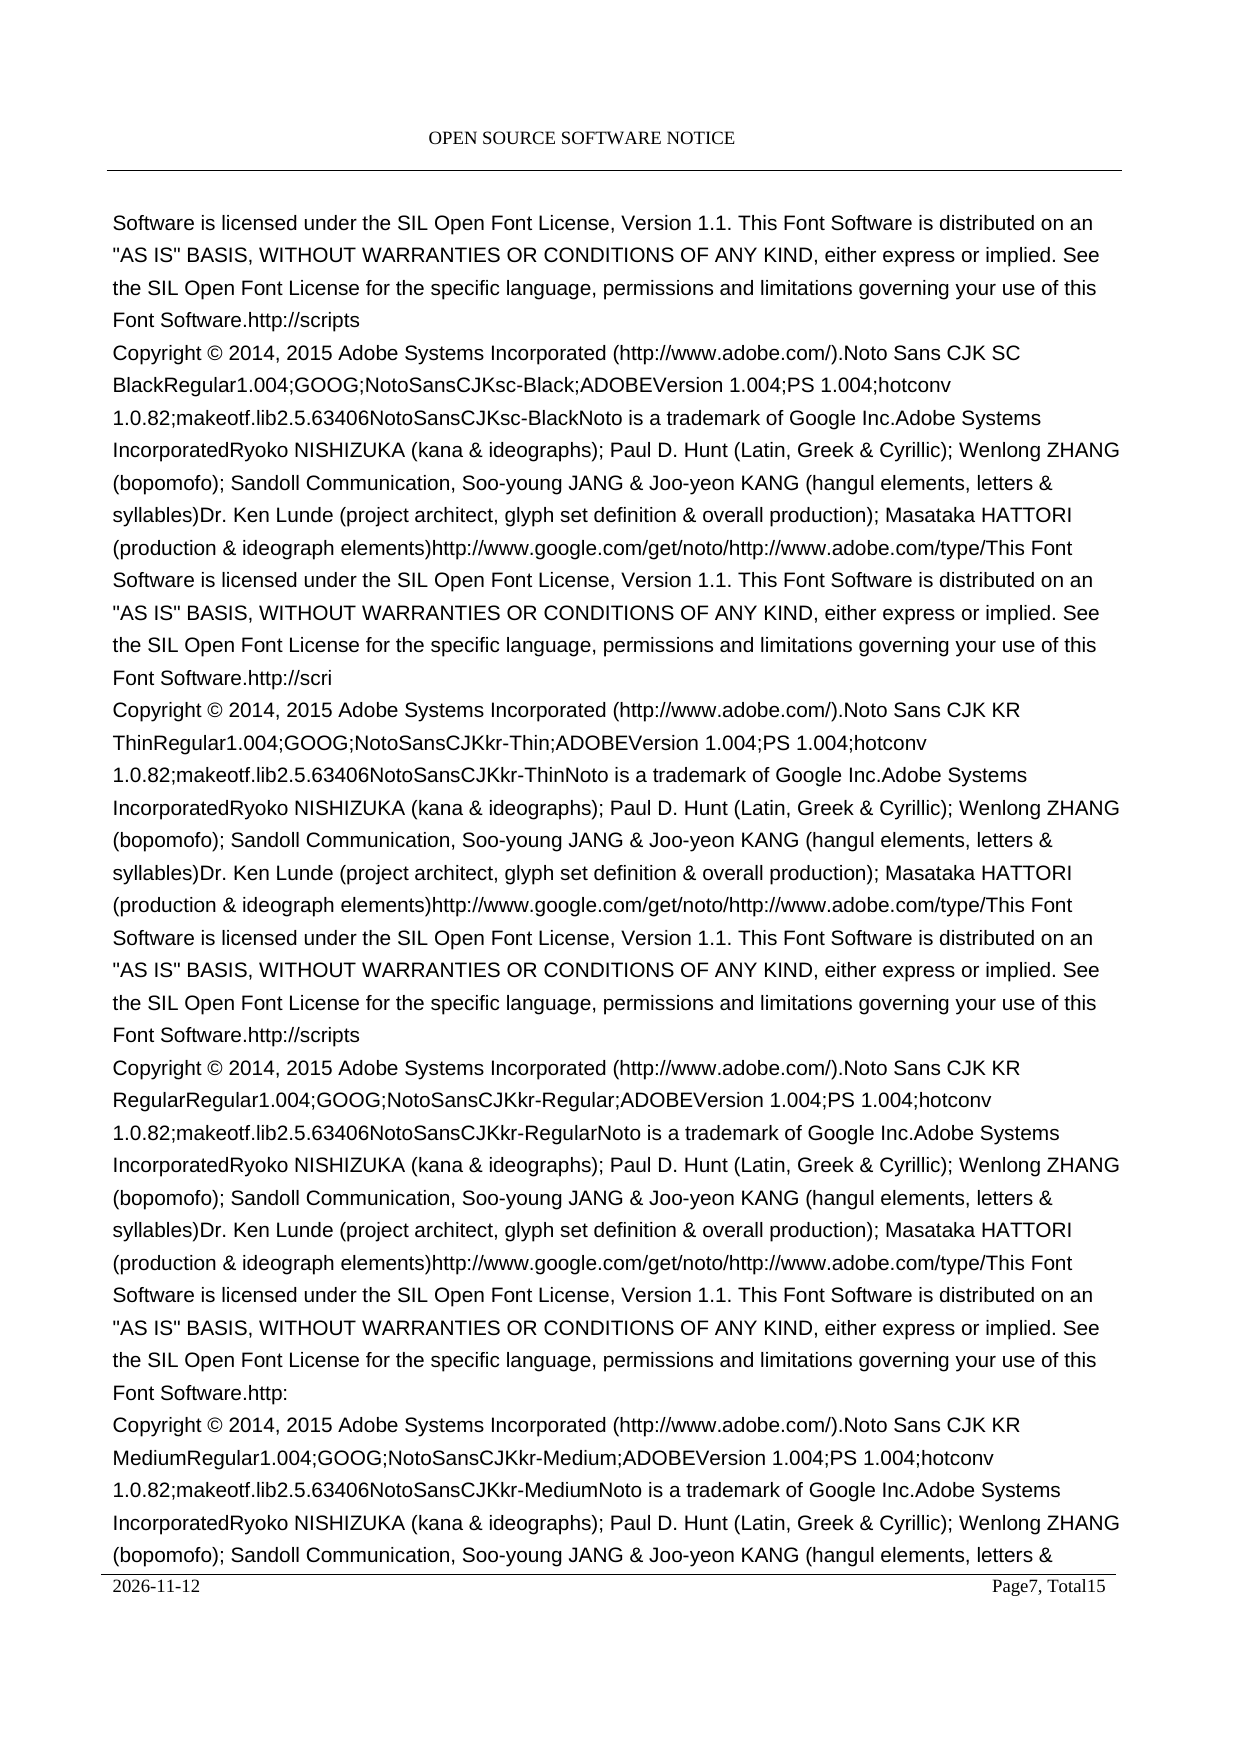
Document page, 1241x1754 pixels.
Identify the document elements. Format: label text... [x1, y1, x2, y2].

text Copyright © 2014, 2015 Adobe Systems Incorporated (http://www.adobe.com/).Noto Sans CJK KR ThinRegular1.004;GOOG;NotoSansCJKkr-Thin;ADOBEVersion 1.004;PS 1.004;hotconv 1.0.82;makeotf.lib2.5.63406NotoSansCJKkr-ThinNoto is a trademark of Google Inc.Adobe Systems IncorporatedRyoko NISHIZUKA (kana & ideographs); Paul D. Hunt (Latin, Greek & Cyrillic); Wenlong ZHANG (bopomofo); Sandoll Communication, Soo-young JANG & Joo-yeon KANG (hangul elements, letters & syllables)Dr. Ken Lunde (project architect, glyph set definition & overall production); Masataka HATTORI (production & ideograph elements)http://www.google.com/get/noto/http://www.adobe.com/type/This Font Software is licensed under the SIL Open Font License, Version 1.1. This Font Software is distributed on an "AS IS" BASIS, WITHOUT WARRANTIES OR CONDITIONS OF ANY KIND, either express or implied. See the SIL Open Font License for the specific language, permissions and limitations governing your use of this Font Software.http://scripts [112, 694, 1128, 1051]
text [112, 1409, 1128, 1571]
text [112, 206, 1128, 336]
text Copyright © 2014, 2015 Adobe Systems Incorporated (http://www.adobe.com/).Noto Sans CJK SC BlackRegular1.004;GOOG;NotoSansCJKsc-Black;ADOBEVersion 1.004;PS 1.004;hotconv 1.0.82;makeotf.lib2.5.63406NotoSansCJKsc-BlackNoto is a trademark of Google Inc.Adobe Systems IncorporatedRyoko NISHIZUKA (kana & ideographs); Paul D. Hunt (Latin, Greek & Cyrillic); Wenlong ZHANG (bopomofo); Sandoll Communication, Soo-young JANG & Joo-yeon KANG (hangul elements, letters & syllables)Dr. Ken Lunde (project architect, glyph set definition & overall production); Masataka HATTORI (production & ideograph elements)http://www.google.com/get/noto/http://www.adobe.com/type/This Font Software is licensed under the SIL Open Font License, Version 1.1. This Font Software is distributed on an "AS IS" BASIS, WITHOUT WARRANTIES OR CONDITIONS OF ANY KIND, either express or implied. See the SIL Open Font License for the specific language, permissions and limitations governing your use of this Font Software.http://scri [112, 336, 1128, 694]
text Copyright © 2014, 2015 Adobe Systems Incorporated (http://www.adobe.com/).Noto Sans CJK KR RegularRegular1.004;GOOG;NotoSansCJKkr-Regular;ADOBEVersion 1.004;PS 1.004;hotconv 1.0.82;makeotf.lib2.5.63406NotoSansCJKkr-RegularNoto is a trademark of Google Inc.Adobe Systems IncorporatedRyoko NISHIZUKA (kana & ideographs); Paul D. Hunt (Latin, Greek & Cyrillic); Wenlong ZHANG (bopomofo); Sandoll Communication, Soo-young JANG & Joo-yeon KANG (hangul elements, letters & syllables)Dr. Ken Lunde (project architect, glyph set definition & overall production); Masataka HATTORI (production & ideograph elements)http://www.google.com/get/noto/http://www.adobe.com/type/This Font Software is licensed under the SIL Open Font License, Version 1.1. This Font Software is distributed on an "AS IS" BASIS, WITHOUT WARRANTIES OR CONDITIONS OF ANY KIND, either express or implied. See the SIL Open Font License for the specific language, permissions and limitations governing your use of this Font Software.http: [112, 1051, 1128, 1409]
